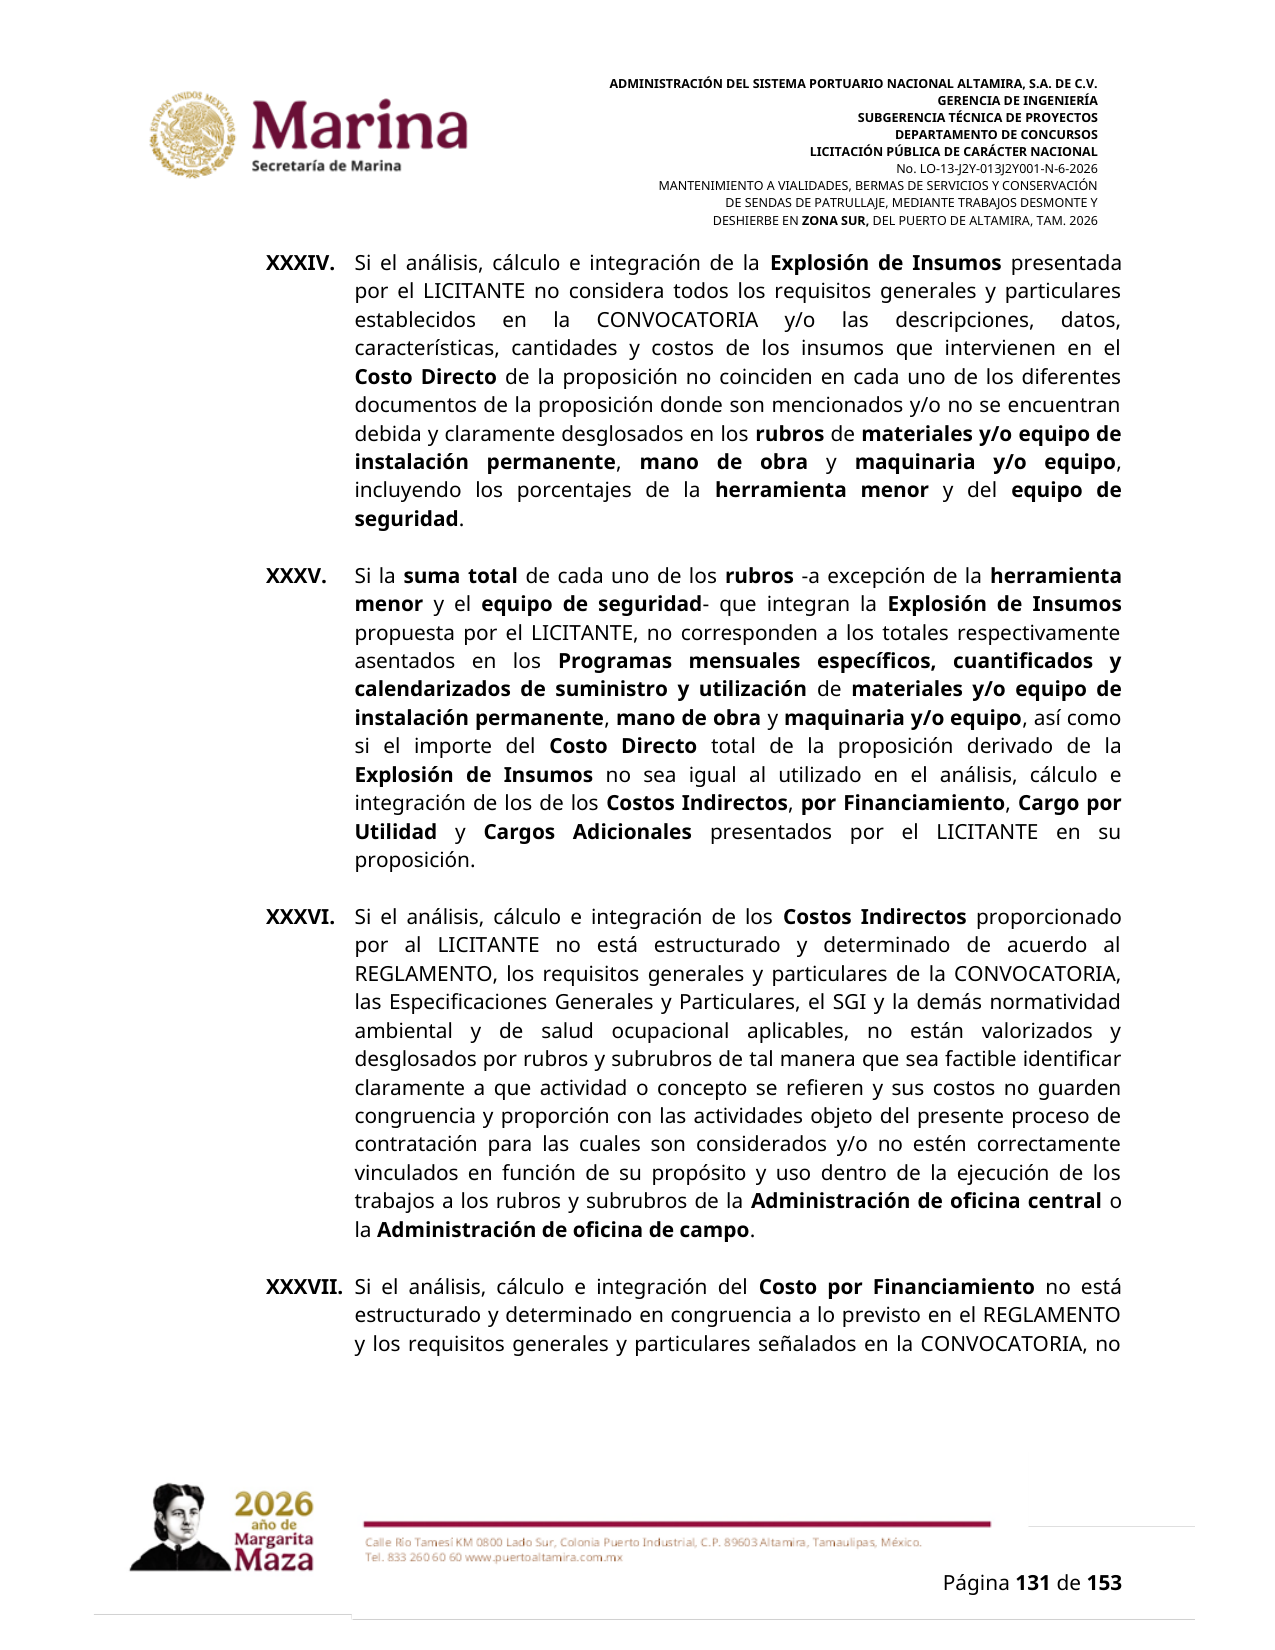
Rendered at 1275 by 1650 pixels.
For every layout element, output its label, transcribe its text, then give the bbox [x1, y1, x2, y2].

list Si el análisis, cálculo e integración de los Costos Indirectos proporcionado por al LICITANTE no está estructurado y determinado de acuerdo al REGLAMENTO, los requisitos generales y particulares de la CONVOCATORIA, las Especificaciones Generales y Particulares, el SGI y la demás normatividad ambiental y de salud ocupacional aplicables, no están valorizados y desglosados por rubros y subrubros de tal manera que sea factible identificar claramente a que actividad o concepto se refieren y sus costos no guarden congruencia y proporción con las actividades objeto del presente proceso de contratación para las cuales son considerados y/o no estén correctamente vinculados en función de su propósito y uso dentro de la ejecución de los trabajos a los rubros y subrubros de la Administración de oficina central o la Administración de oficina de campo. [266, 902, 1122, 1243]
picture [93, 1452, 1195, 1621]
picture [102, 56, 515, 208]
list Si la suma total de cada uno de los rubros -a excepción de la herramienta menor y el equipo de seguridad- que integran la Explosión de Insumos propuesta por el LICITANTE, no corresponden a los totales respectivamente asentados en los Programas mensuales específicos, cuantificados y calendarizados de suministro y utilización de materiales y/o equipo de instalación permanente, mano de obra y maquinaria y/o equipo, así como si el importe del Costo Directo total de la proposición derivado de la Explosión de Insumos no sea igual al utilizado en el análisis, cálculo e integración de los de los Costos Indirectos, por Financiamiento, Cargo por Utilidad y Cargos Adicionales presentados por el LICITANTE en su proposición. [266, 561, 1122, 874]
list Si el análisis, cálculo e integración de la Explosión de Insumos presentada por el LICITANTE no considera todos los requisitos generales y particulares establecidos en la CONVOCATORIA y/o las descripciones, datos, características, cantidades y costos de los insumos que intervienen en el Costo Directo de la proposición no coinciden en cada uno de los diferentes documentos de la proposición donde son mencionados y/o no se encuentran debida y claramente desglosados en los rubros de materiales y/o equipo de instalación permanente, mano de obra y maquinaria y/o equipo, incluyendo los porcentajes de la herramienta menor y del equipo de seguridad. [266, 248, 1122, 532]
